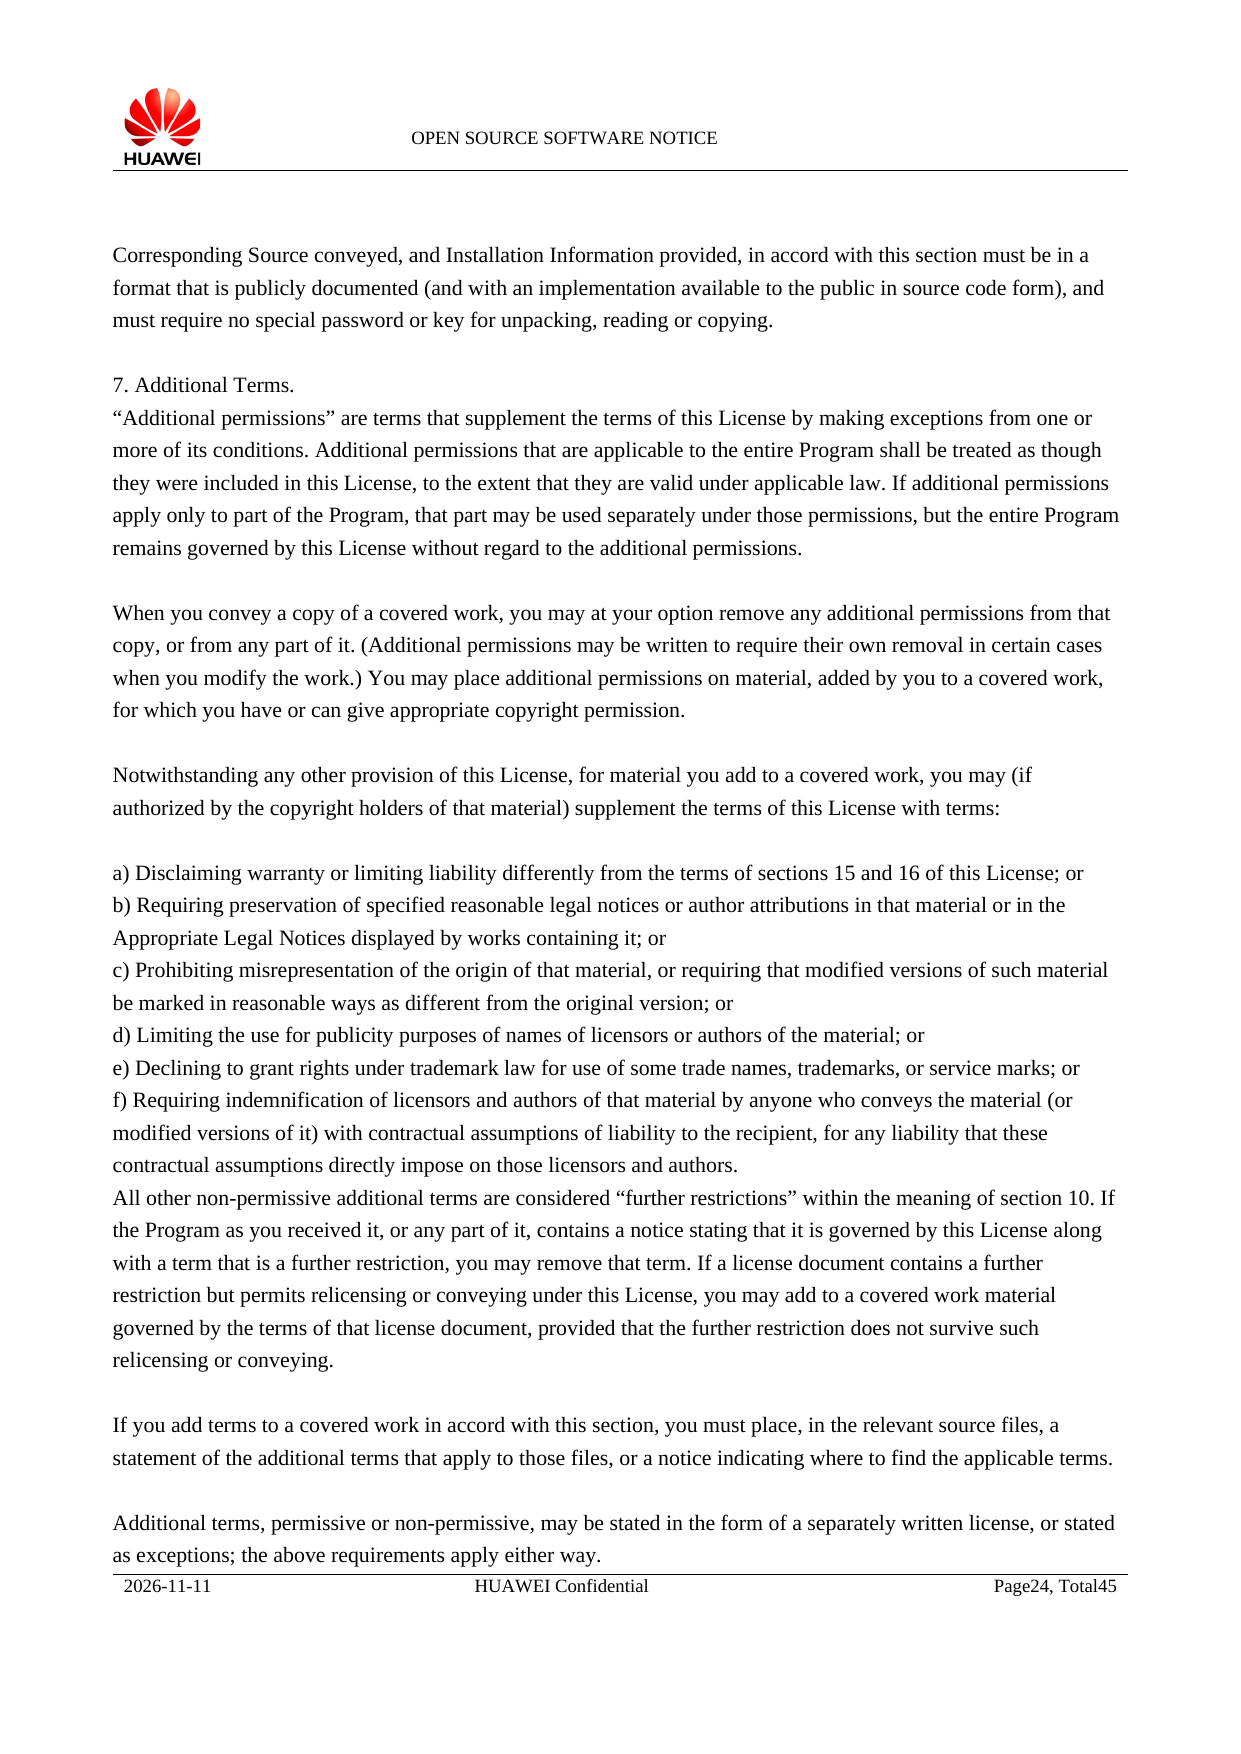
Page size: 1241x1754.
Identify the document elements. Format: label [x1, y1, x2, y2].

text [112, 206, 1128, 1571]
picture [124, 88, 201, 165]
